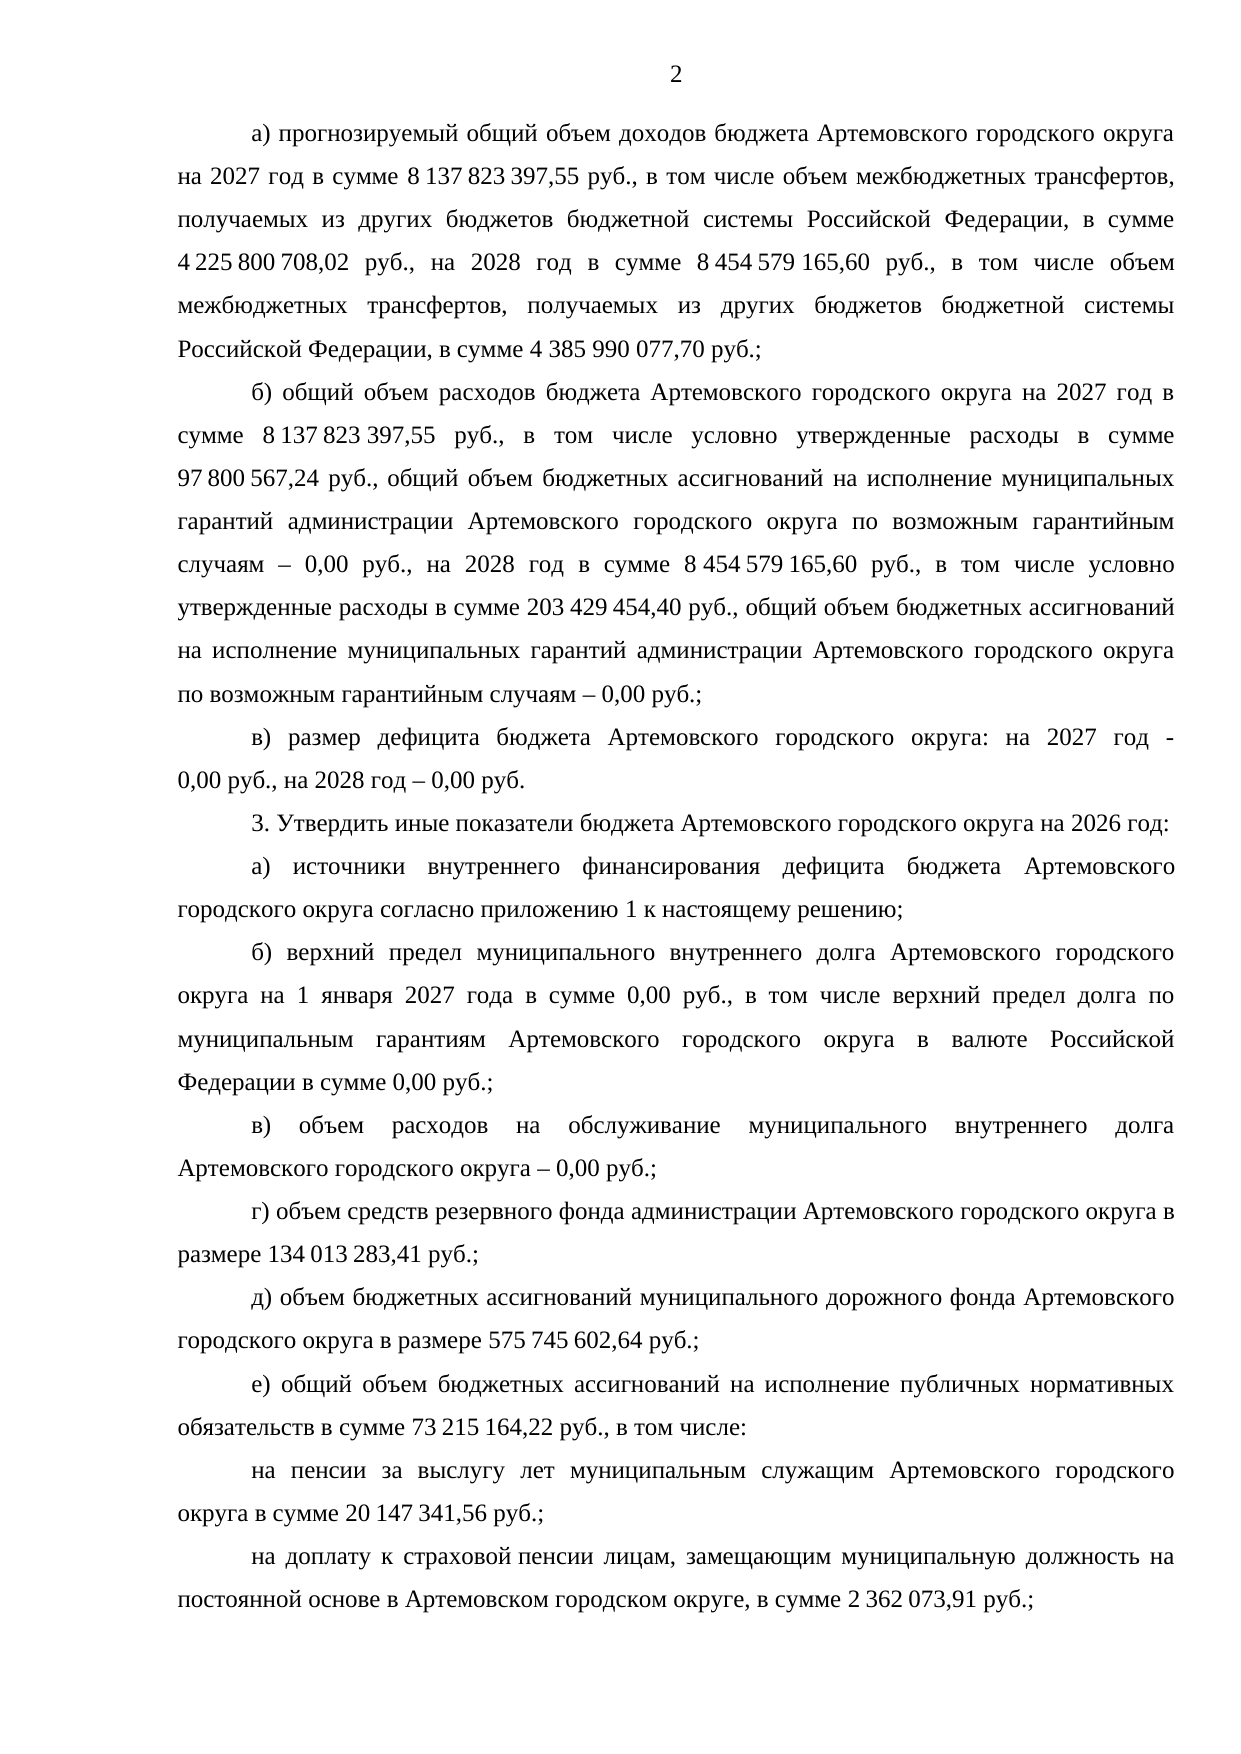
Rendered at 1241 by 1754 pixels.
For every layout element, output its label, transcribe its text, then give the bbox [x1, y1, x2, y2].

text на пенсии за выслугу лет муниципальным служащим Артемовского городского округа в сумме 20 147 341,56 руб.; [177, 1455, 1175, 1527]
text в) объем расходов на обслуживание муниципального внутреннего долга Артемовского городского округа – 0,00 руб.; [177, 1110, 1175, 1182]
text б) верхний предел муниципального внутреннего долга Артемовского городского округа на 1 января 2027 года в сумме 0,00 руб., в том числе верхний предел долга по муниципальным гарантиям Артемовского городского округа в валюте Российской Федерации в сумме 0,00 руб.; [177, 937, 1175, 1096]
text е) общий объем бюджетных ассигнований на исполнение публичных нормативных обязательств в сумме 73 215 164,22 руб., в том числе: [177, 1369, 1175, 1441]
text в) размер дефицита бюджета Артемовского городского округа: на 2027 год - 0,00 руб., на 2028 год – 0,00 руб. [177, 722, 1175, 794]
text на доплату к страховой пенсии лицам, замещающим муниципальную должность на постоянной основе в Артемовском городском округе, в сумме 2 362 073,91 руб.; [177, 1541, 1175, 1613]
text а) прогнозируемый общий объем доходов бюджета Артемовского городского округа на 2027 год в сумме 8 137 823 397,55 руб., в том числе объем межбюджетных трансфертов, получаемых из других бюджетов бюджетной системы Российской Федерации, в сумме 4 225 800 708,02 руб., на 2028 год в сумме 8 454 579 165,60 руб., в том числе объем межбюджетных трансфертов, получаемых из других бюджетов бюджетной системы Российской Федерации, в сумме 4 385 990 077,70 руб.; [177, 118, 1175, 362]
text а) источники внутреннего финансирования дефицита бюджета Артемовского городского округа согласно приложению 1 к настоящему решению; [177, 851, 1175, 923]
text г) объем средств резервного фонда администрации Артемовского городского округа в размере 134 013 283,41 руб.; [177, 1196, 1175, 1268]
text б) общий объем расходов бюджета Артемовского городского округа на 2027 год в сумме 8 137 823 397,55 руб., в том числе условно утвержденные расходы в сумме 97 800 567,24 руб., общий объем бюджетных ассигнований на исполнение муниципальных гарантий администрации Артемовского городского округа по возможным гарантийным случаям – 0,00 руб., на 2028 год в сумме 8 454 579 165,60 руб., в том числе условно утвержденные расходы в сумме 203 429 454,40 руб., общий объем бюджетных ассигнований на исполнение муниципальных гарантий администрации Артемовского городского округа по возможным гарантийным случаям – 0,00 руб.; [177, 377, 1175, 707]
text д) объем бюджетных ассигнований муниципального дорожного фонда Артемовского городского округа в размере 575 745 602,64 руб.; [177, 1282, 1175, 1354]
text 3. Утвердить иные показатели бюджета Артемовского городского округа на 2026 год: [177, 808, 1175, 837]
